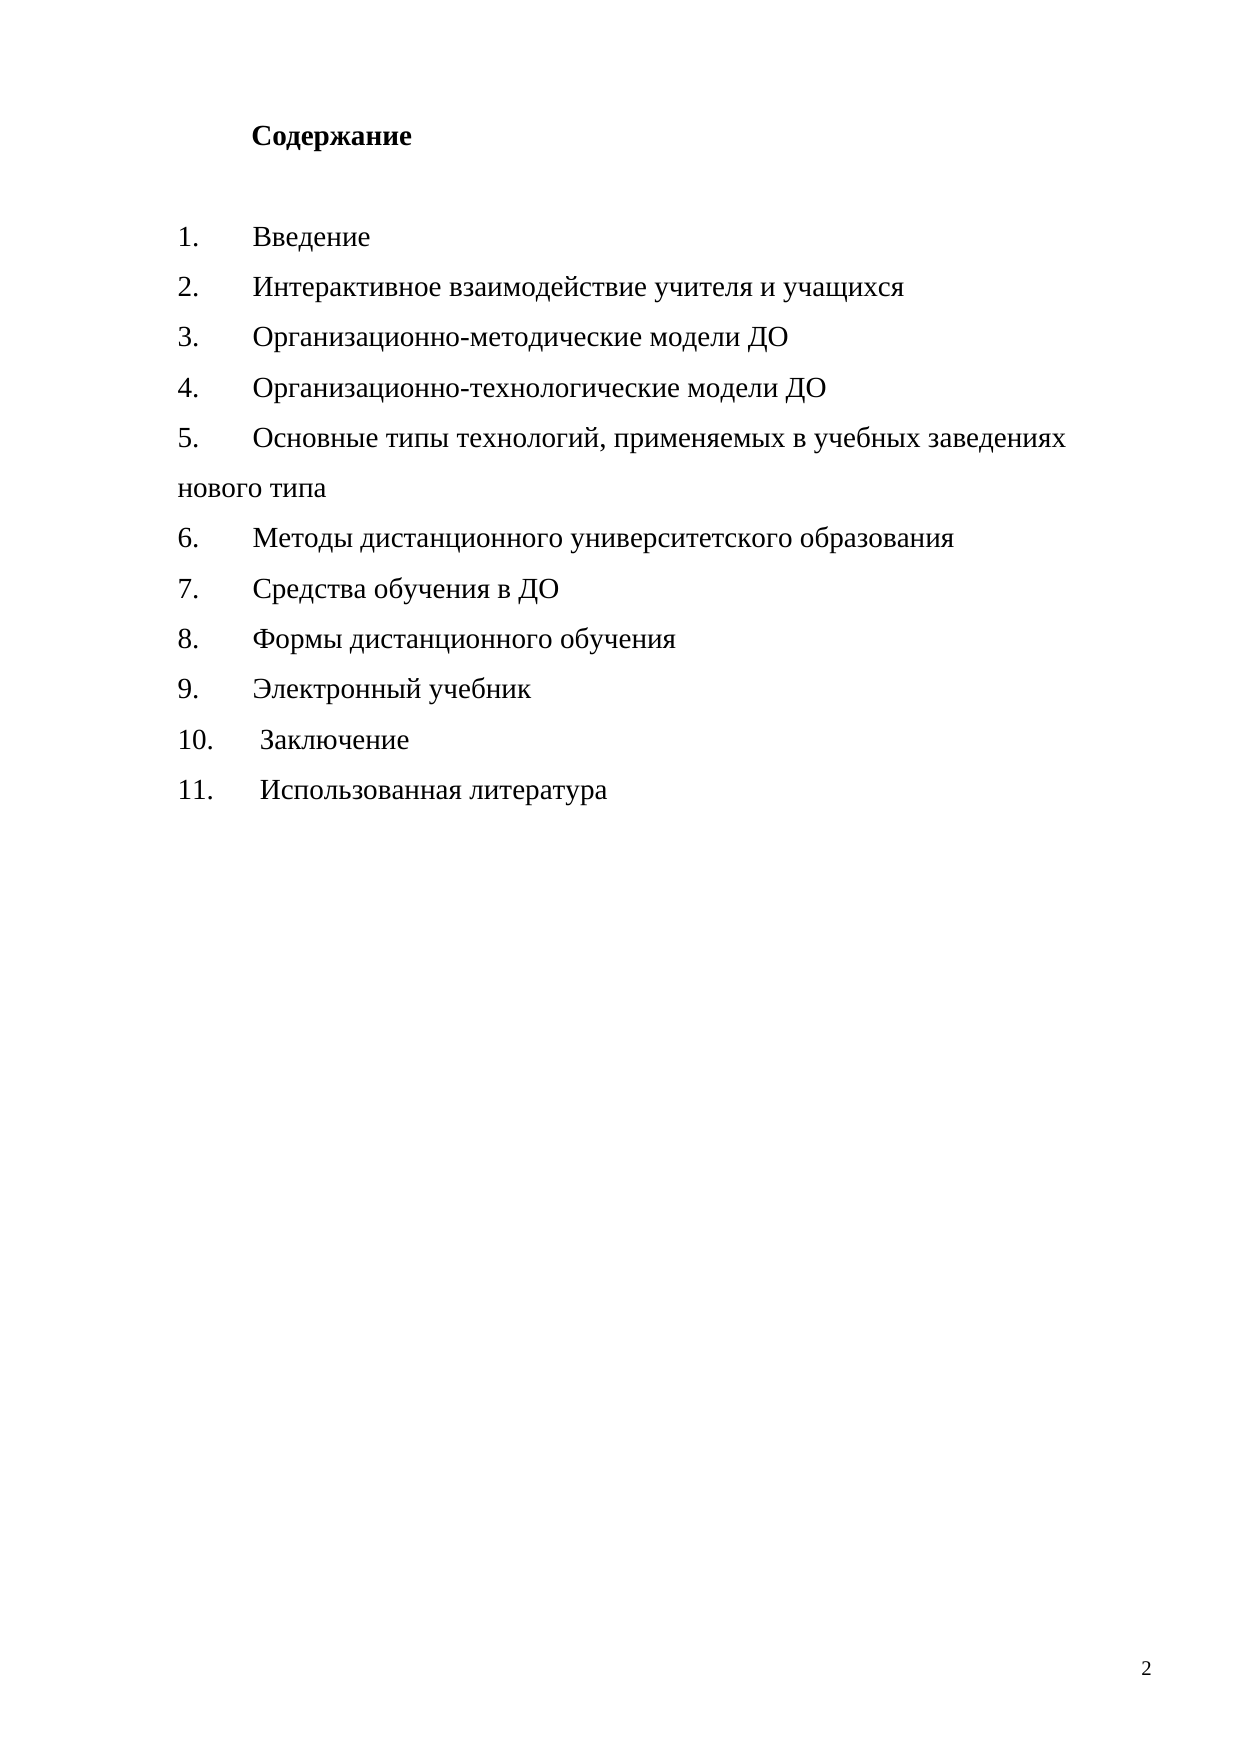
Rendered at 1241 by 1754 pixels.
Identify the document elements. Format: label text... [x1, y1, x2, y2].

list Средства обучения в ДО [177, 571, 1152, 604]
list Электронный учебник [177, 672, 1152, 705]
list Использованная литература [177, 772, 1152, 806]
list Организационно-методические модели ДО [177, 319, 1152, 353]
list Основные типы технологий, применяемых в учебных заведениях нового типа [177, 420, 1152, 504]
text Содержание [177, 118, 1152, 152]
list Интерактивное взаимодействие учителя и учащихся [177, 269, 1152, 303]
list Методы дистанционного университетского образования [177, 521, 1152, 554]
list Формы дистанционного обучения [177, 621, 1152, 655]
list Заключение [177, 722, 1152, 755]
list Введение [177, 219, 1152, 252]
list Организационно-технологические модели ДО [177, 370, 1152, 403]
